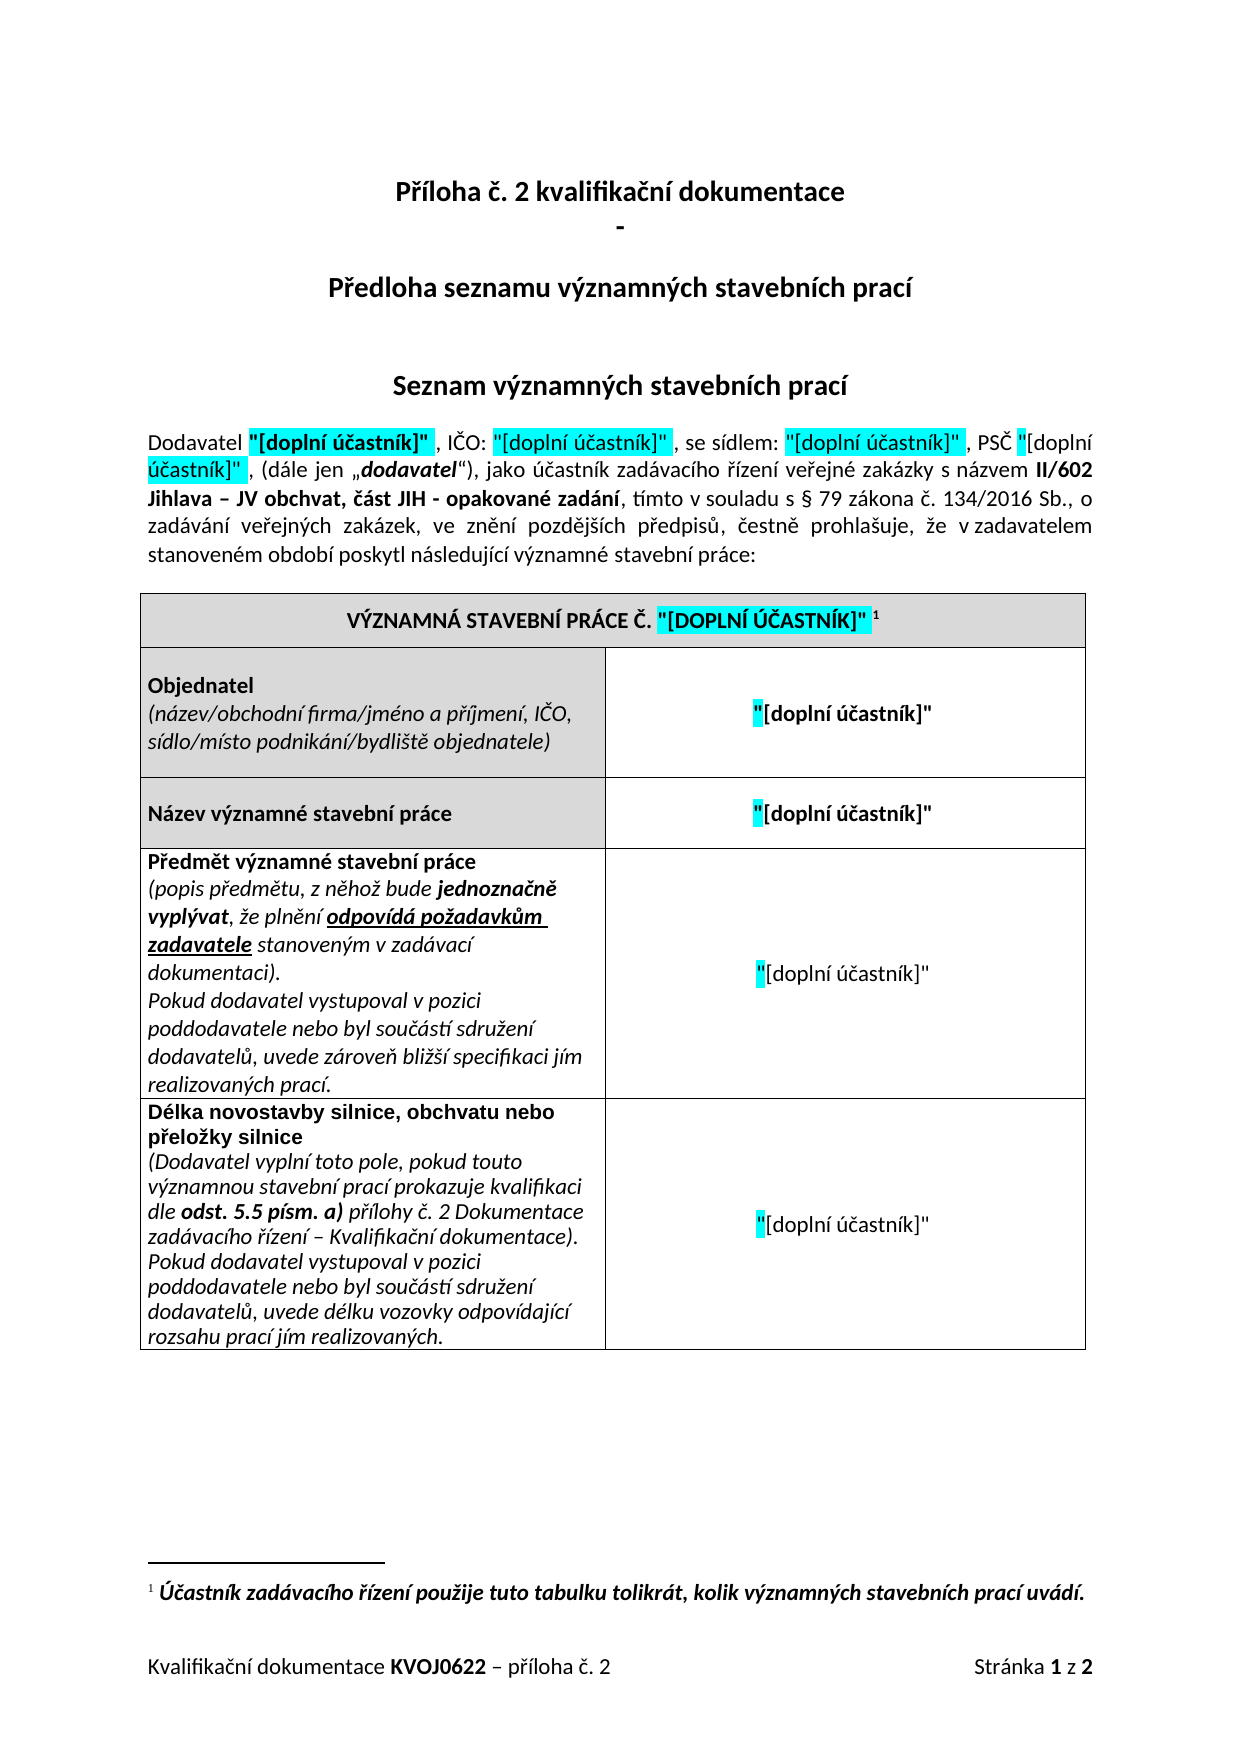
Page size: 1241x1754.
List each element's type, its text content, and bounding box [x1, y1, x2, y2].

table_header Významná stavební práce č. [141, 594, 1085, 647]
table_cell Délka novostavby silnice, obchvatu nebo přeložky silnice (Dodavatel vyplní toto pole, pokud touto významnou stavební prací prokazuje kvalifikaci dle odst. 5.5 písm. a) přílohy č. 2 Dokumentace zadávacího řízení – Kvalifikační dokumentace). Pokud dodavatel vystupoval v pozici poddodavatele nebo byl součástí sdružení dodavatelů, uvede délku vozovky odpovídající rozsahu prací jím realizovaných. [141, 1099, 605, 1349]
table_cell [606, 849, 1085, 1098]
table_cell Název významné [141, 778, 605, 848]
table_cell [606, 778, 1085, 848]
table_cell Předmět významné stavební práce (popis předmětu, z něhož bude jednoznačně vyplývat, že plnění odpovídá požadavkům zadavatele stanoveným v zadávací dokumentaci). Pokud dodavatel vystupoval v pozici poddodavatele nebo byl součástí sdružení dodavatelů, uvede zároveň bližší specifikaci jím realizovaných prací. [141, 849, 605, 1098]
table_cell [606, 648, 1085, 777]
text Seznam významných stavebních prací [148, 367, 1093, 403]
text - [148, 208, 1093, 244]
text Předloha seznamu významných stavebních prací [148, 269, 1093, 304]
table_cell [606, 1099, 1085, 1349]
text Dodavatel , IČO: , se sídlem: , PSČ , (dále jen „dodavatel“), jako účastník zadávacího řízení veřejné zakázky s názvem II/602 Jihlava – JV obchvat, část JIH - opakované zadání, tímto v souladu s § 79 zákona č. 134/2016 Sb., o zadávání veřejných zakázek, ve znění pozdějších předpisů, čestně prohlašuje, že v zadavatelem stanoveném období poskytl následující významné stavební práce: [148, 428, 1093, 568]
text Příloha č. 2 kvalifikační dokumentace [148, 173, 1093, 208]
table_cell Objednatel (název/obchodní firma/jméno a příjmení, IČO, sídlo/místo podnikání/bydliště objednatele) [141, 648, 605, 777]
